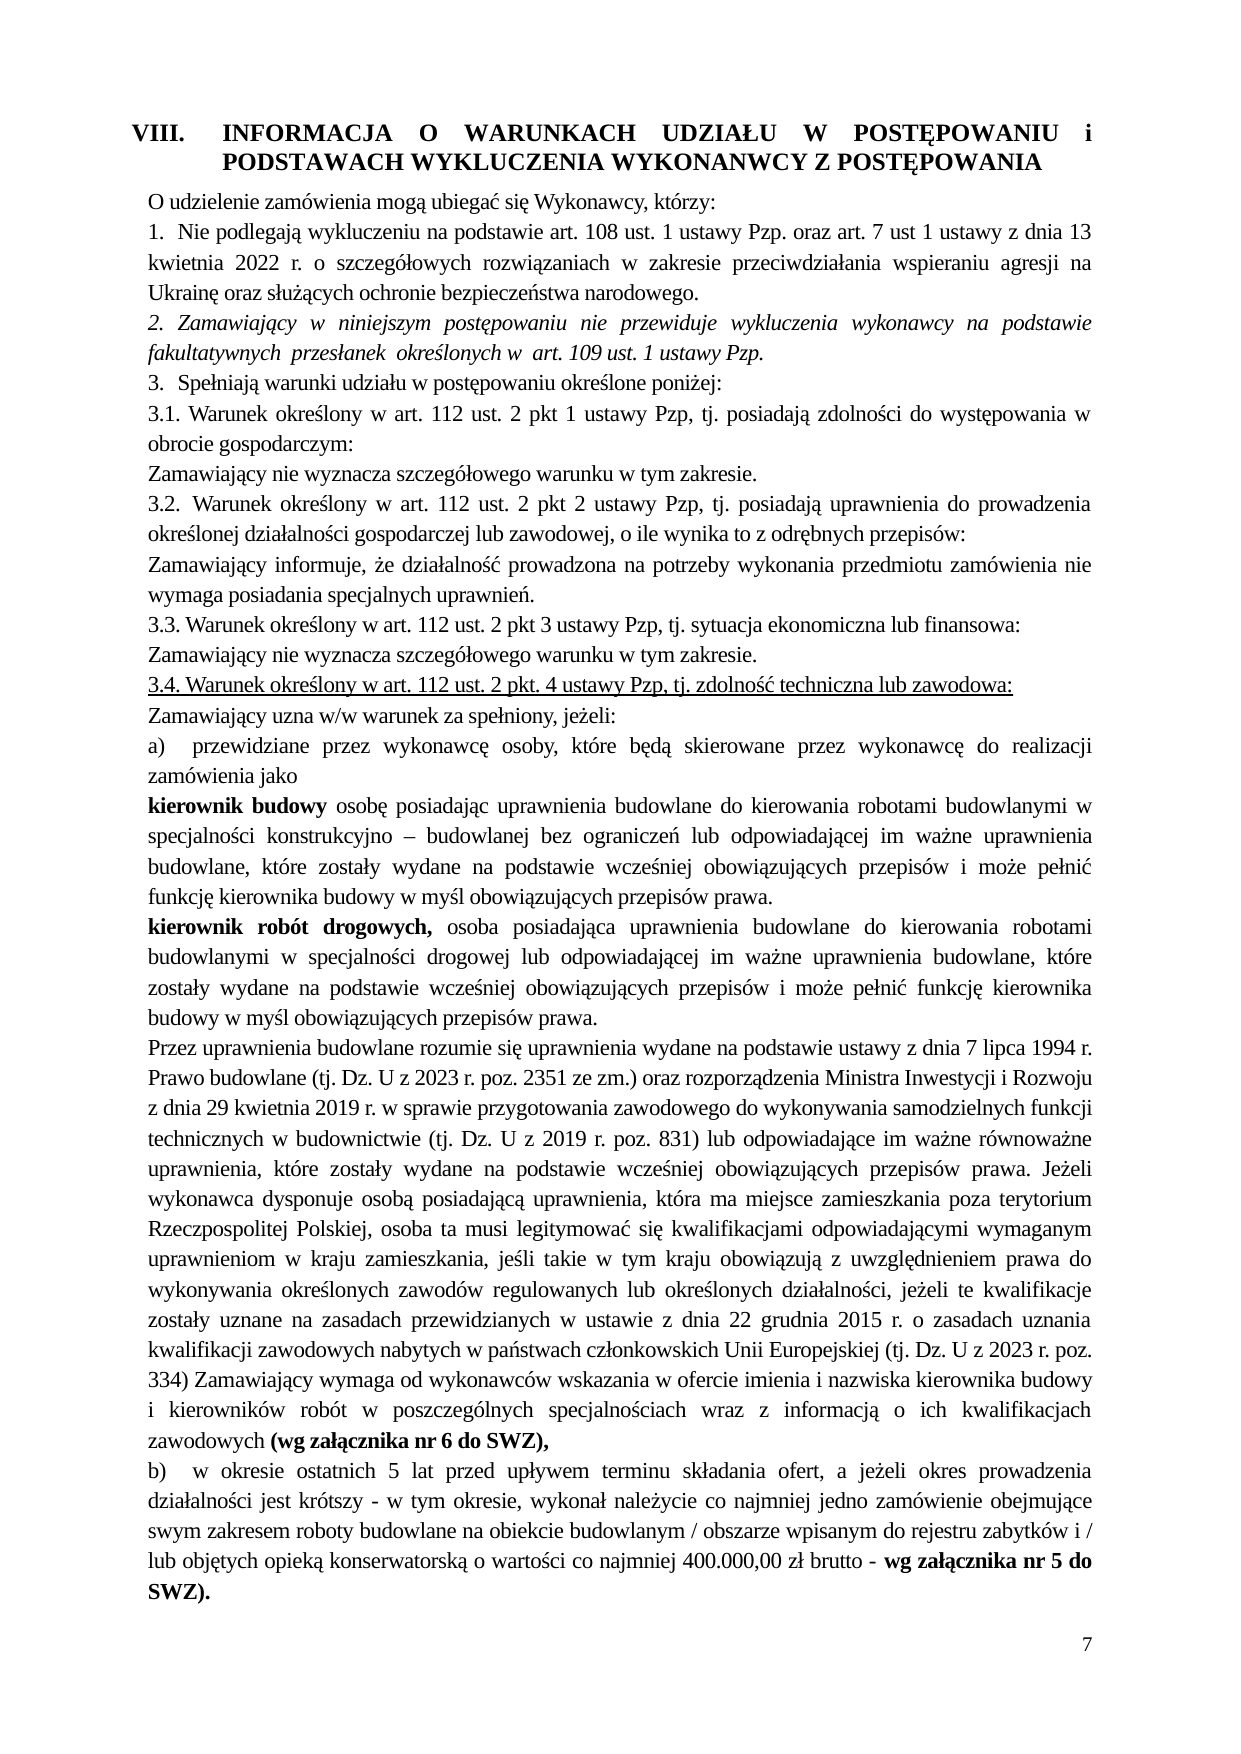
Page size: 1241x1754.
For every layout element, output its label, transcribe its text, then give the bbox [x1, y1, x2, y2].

text 3.4. Warunek określony w art. 112 ust. 2 pkt. 4 ustawy Pzp, tj. zdolność techniczna lub zawodowa: [148, 671, 1093, 698]
list Spełniają warunki udziału w postępowaniu określone poniżej: [148, 369, 1093, 396]
text Przez uprawnienia budowlane rozumie się uprawnienia wydane na podstawie ustawy z dnia 7 lipca 1994 r. Prawo budowlane (tj. Dz. U z 2023 r. poz. 2351 ze zm.) oraz rozporządzenia Ministra Inwestycji i Rozwoju z dnia 29 kwietnia 2019 r. w sprawie przygotowania zawodowego do wykonywania samodzielnych funkcji technicznych w budownictwie (tj. Dz. U z 2019 r. poz. 831) lub odpowiadające im ważne równoważne uprawnienia, które zostały wydane na podstawie wcześniej obowiązujących przepisów prawa. Jeżeli wykonawca dysponuje osobą posiadającą uprawnienia, która ma miejsce zamieszkania poza terytorium Rzeczpospolitej Polskiej, osoba ta musi legitymować się kwalifikacjami odpowiadającymi wymaganym uprawnieniom w kraju zamieszkania, jeśli takie w tym kraju obowiązują z uwzględnieniem prawa do wykonywania określonych zawodów regulowanych lub określonych działalności, jeżeli te kwalifikacje zostały uznane na zasadach przewidzianych w ustawie z dnia 22 grudnia 2015 r. o zasadach uznania kwalifikacji zawodowych nabytych w państwach członkowskich Unii Europejskiej (tj. Dz. U z 2023 r. poz. 334) Zamawiający wymaga od wykonawców wskazania w ofercie imienia i nazwiska kierownika budowy i kierowników robót w poszczególnych specjalnościach wraz z informacją o ich kwalifikacjach zawodowych (wg załącznika nr 6 do SWZ), [148, 1034, 1093, 1453]
list w okresie ostatnich 5 lat przed upływem terminu składania ofert, a jeżeli okres prowadzenia działalności jest krótszy - w tym okresie, wykonał należycie co najmniej jedno zamówienie obejmujące swym zakresem roboty budowlane na obiekcie budowlanym / obszarze wpisanym do rejestru zabytków i / lub objętych opieką konserwatorską o wartości co najmniej 400.000,00 zł brutto - wg załącznika nr 5 do SWZ). [148, 1457, 1093, 1487]
text Zamawiający uzna w/w warunek za spełniony, jeżeli: [148, 702, 1093, 728]
text Zamawiający informuje, że działalność prowadzona na potrzeby wykonania przedmiotu zamówienia nie wymaga posiadania specjalnych uprawnień. [148, 551, 1093, 607]
text Zamawiający nie wyznacza szczegółowego warunku w tym zakresie. [148, 460, 1093, 486]
list przewidziane przez wykonawcę osoby, które będą skierowane przez wykonawcę do realizacji zamówienia jako [148, 732, 1093, 788]
list Zamawiający w niniejszym postępowaniu nie przewiduje wykluczenia wykonawcy na podstawie fakultatywnych przesłanek określonych w art. 109 ust. 1 ustawy Pzp. [148, 309, 1093, 366]
list Nie podlegają wykluczeniu na podstawie art. 108 ust. 1 ustawy Pzp. oraz art. 7 ust 1 ustawy z dnia 13 kwietnia 2022 r. o szczegółowych rozwiązaniach w zakresie przeciwdziałania wspieraniu agresji na Ukrainę oraz służących ochronie bezpieczeństwa narodowego. [148, 218, 1093, 305]
text 3.3. Warunek określony w art. 112 ust. 2 pkt 3 ustawy Pzp, tj. sytuacja ekonomiczna lub finansowa: [148, 611, 1093, 637]
text O udzielenie zamówienia mogą ubiegać się Wykonawcy, którzy: [148, 188, 1093, 214]
text 3.1. Warunek określony w art. 112 ust. 2 pkt 1 ustawy Pzp, tj. posiadają zdolności do występowania w obrocie gospodarczym: [148, 399, 1093, 456]
list INFORMACJA O WARUNKACH UDZIAŁU W POSTĘPOWANIU i PODSTAWACH WYKLUCZENIA WYKONANWCY Z POSTĘPOWANIA [185, 118, 1093, 176]
list Warunek określony w art. 112 ust. 2 pkt 2 ustawy Pzp, tj. posiadają uprawnienia do prowadzenia określonej działalności gospodarczej lub zawodowej, o ile wynika to z odrębnych przepisów: [148, 490, 1093, 547]
text Zamawiający nie wyznacza szczegółowego warunku w tym zakresie. [148, 641, 1093, 668]
text kierownik budowy osobę posiadając uprawnienia budowlane do kierowania robotami budowlanymi w specjalności konstrukcyjno – budowlanej bez ograniczeń lub odpowiadającej im ważne uprawnienia budowlane, które zostały wydane na podstawie wcześniej obowiązujących przepisów i może pełnić funkcję kierownika budowy w myśl obowiązujących przepisów prawa. [148, 792, 1093, 909]
list w okresie ostatnich 5 lat przed upływem terminu składania ofert, a jeżeli okres prowadzenia działalności jest krótszy - w tym okresie, wykonał należycie co najmniej jedno zamówienie obejmujące swym zakresem roboty budowlane na obiekcie budowlanym / obszarze wpisanym do rejestru zabytków i / lub objętych opieką konserwatorską o wartości co najmniej 400.000,00 zł brutto - wg załącznika nr 5 do SWZ). [148, 1544, 1093, 1604]
text kierownik robót drogowych, osoba posiadająca uprawnienia budowlane do kierowania robotami budowlanymi w specjalności drogowej lub odpowiadającej im ważne uprawnienia budowlane, które zostały wydane na podstawie wcześniej obowiązujących przepisów i może pełnić funkcję kierownika budowy w myśl obowiązujących przepisów prawa. [148, 913, 1093, 1030]
